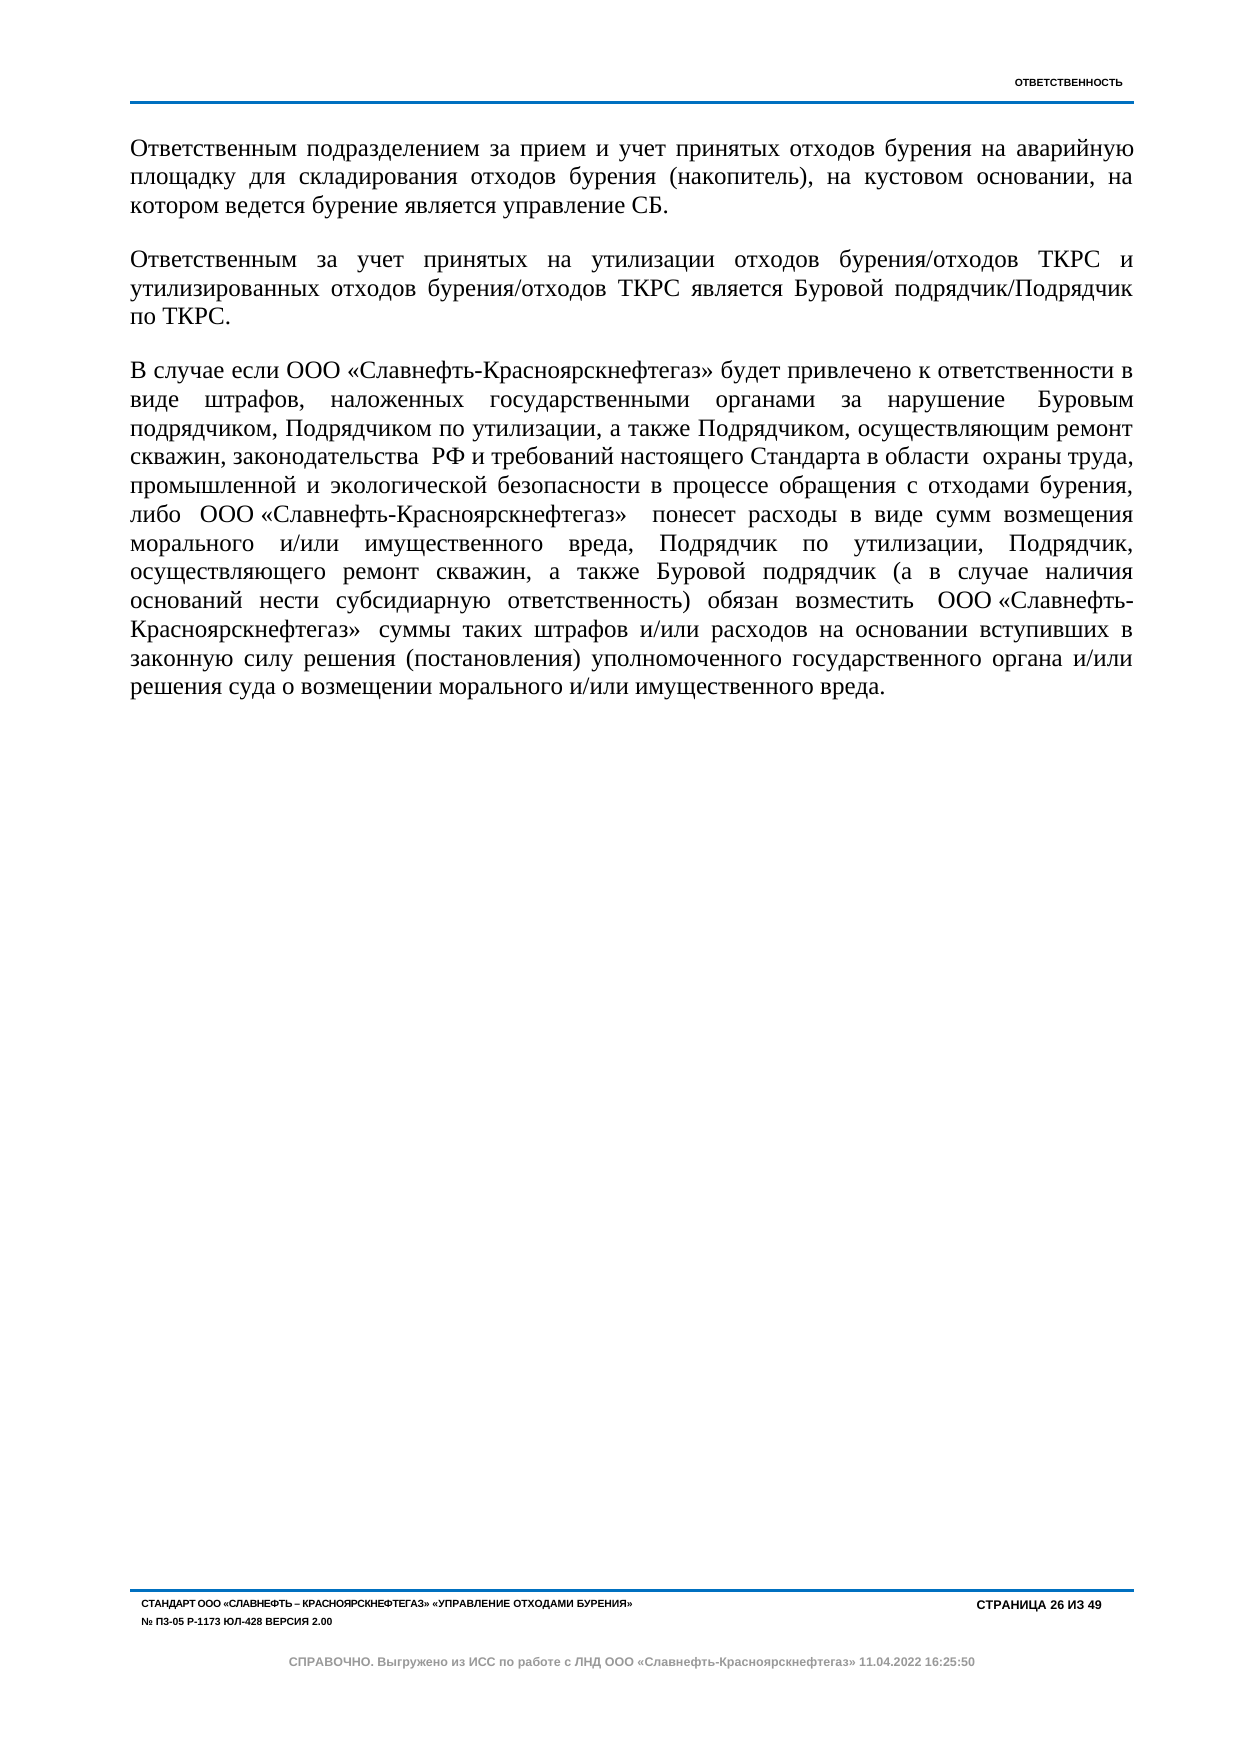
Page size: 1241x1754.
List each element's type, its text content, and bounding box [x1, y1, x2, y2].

text Ответственным за учет принятых на утилизации отходов бурения/отходов ТКРС и утилизированных отходов бурения/отходов ТКРС является Буровой подрядчик/Подрядчик по ТКРС. [130, 244, 1134, 330]
text Ответственным подразделением за прием и учет принятых отходов бурения на аварийную площадку для складирования отходов бурения (накопитель), на кустовом основании, на котором ведется бурение является управление СБ. [130, 133, 1134, 219]
text В случае если ООО «Славнефть-Красноярскнефтегаз» будет привлечено к ответственности в виде штрафов, наложенных государственными органами за нарушение Буровым подрядчиком, Подрядчиком по утилизации, а также Подрядчиком, осуществляющим ремонт скважин, законодательства РФ и требований настоящего Стандарта в области охраны труда, промышленной и экологической безопасности в процессе обращения с отходами бурения, либо ООО «Славнефть-Красноярскнефтегаз» понесет расходы в виде сумм возмещения морального и/или имущественного вреда, Подрядчик по утилизации, Подрядчик, осуществляющего ремонт скважин, а также Буровой подрядчик (а в случае наличия оснований нести субсидиарную ответственность) обязан возместить ООО «Славнефть-Красноярскнефтегаз» суммы таких штрафов и/или расходов на основании вступивших в законную силу решения (постановления) уполномоченного государственного органа и/или решения суда о возмещении морального и/или имущественного вреда. [130, 355, 1134, 700]
